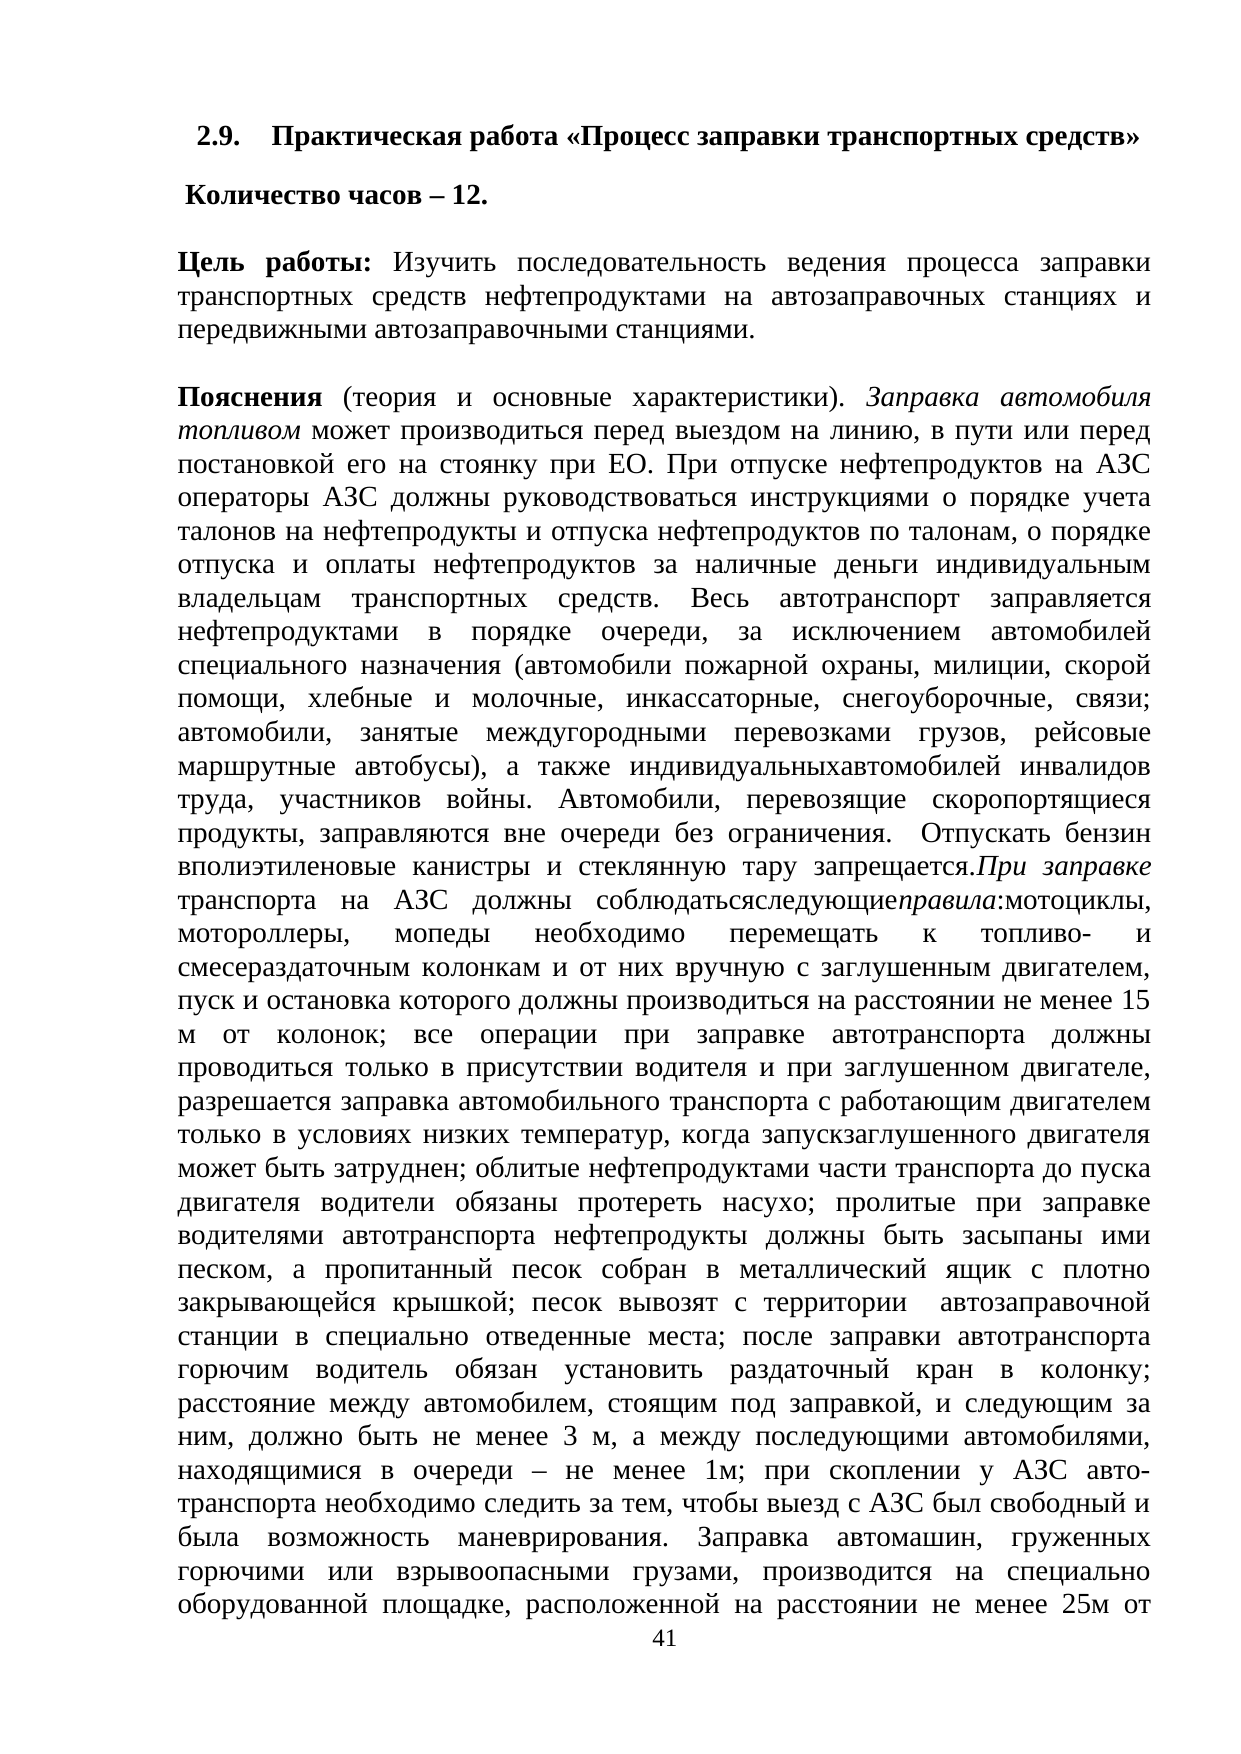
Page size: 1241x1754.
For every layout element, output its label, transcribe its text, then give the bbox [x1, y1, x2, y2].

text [177, 379, 1152, 1620]
text Количество часов – 12. [185, 177, 1152, 211]
text Цель работы: Изучить последовательность ведения процесса заправки транспортных средств нефтепродуктами на автозаправочных станциях и передвижными автозаправочными станциями. [177, 244, 1152, 345]
list Практическая работа «Процесс заправки транспортных средств» [185, 118, 1152, 152]
